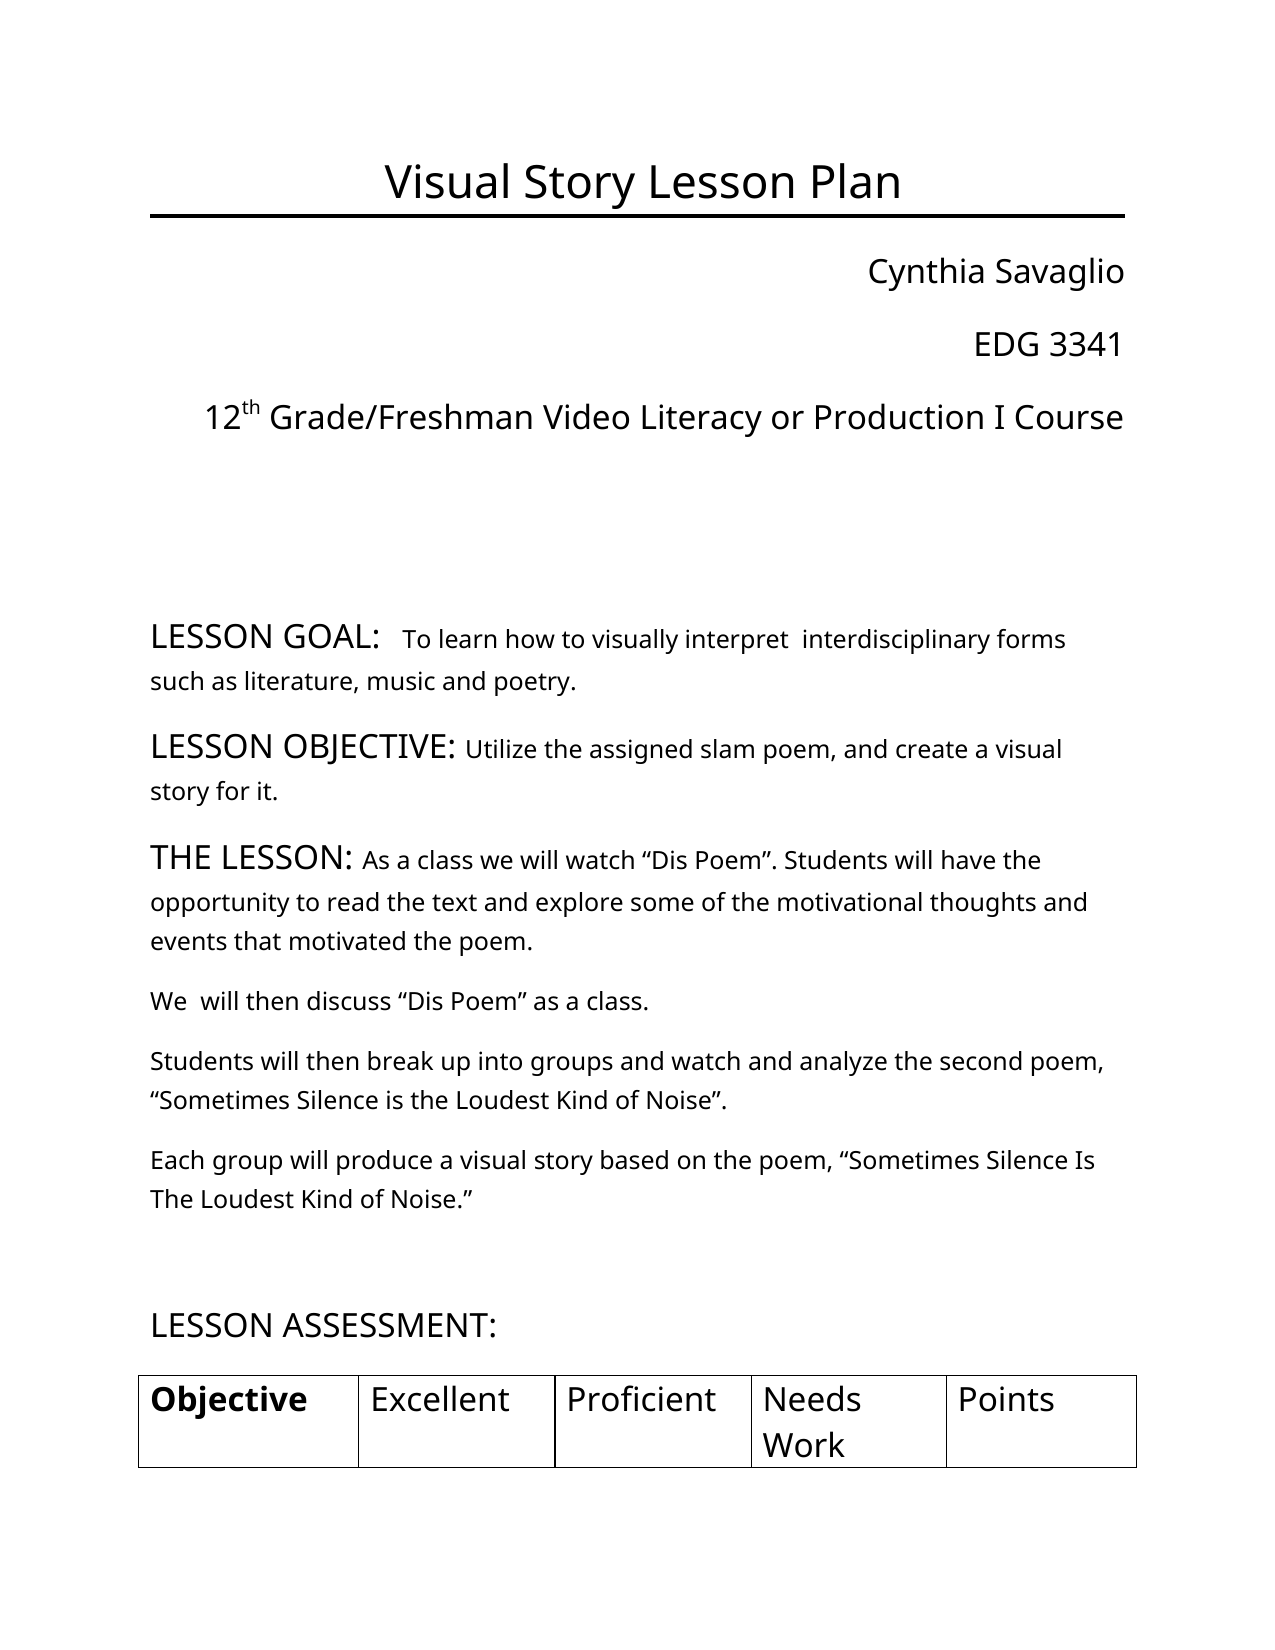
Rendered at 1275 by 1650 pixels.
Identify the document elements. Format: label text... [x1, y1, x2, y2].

table_header Needs Work [752, 1376, 946, 1467]
text LESSON OBJECTIVE: Utilize the assigned slam poem, and create a visual story for it. [150, 723, 1125, 808]
text EDG 3341 [150, 321, 1125, 366]
table_header Excellent [359, 1376, 554, 1467]
text Visual Story Lesson Plan [150, 150, 1125, 214]
text 12th Grade/Freshman Video Literacy or Production I Course [150, 394, 1125, 439]
text LESSON GOAL: To learn how to visually interpret interdisciplinary forms such as literature, music and poetry. [150, 613, 1125, 697]
table_header Proficient [556, 1376, 751, 1467]
table_header Points [947, 1376, 1136, 1467]
text Students will then break up into groups and watch and analyze the second poem, “Sometimes Silence is the Loudest Kind of Noise”. [150, 1043, 1125, 1117]
text Cynthia Savaglio [150, 248, 1125, 293]
table_header Objective [139, 1376, 358, 1467]
text We will then discuss “Dis Poem” as a class. [150, 983, 1125, 1018]
text THE LESSON: As a class we will watch “Dis Poem”. Students will have the opportunity to read the text and explore some of the motivational thoughts and events that motivated the poem. [150, 834, 1125, 958]
text Each group will produce a visual story based on the poem, “Sometimes Silence Is The Loudest Kind of Noise.” [150, 1143, 1125, 1216]
text LESSON ASSESSMENT: [150, 1302, 1125, 1347]
